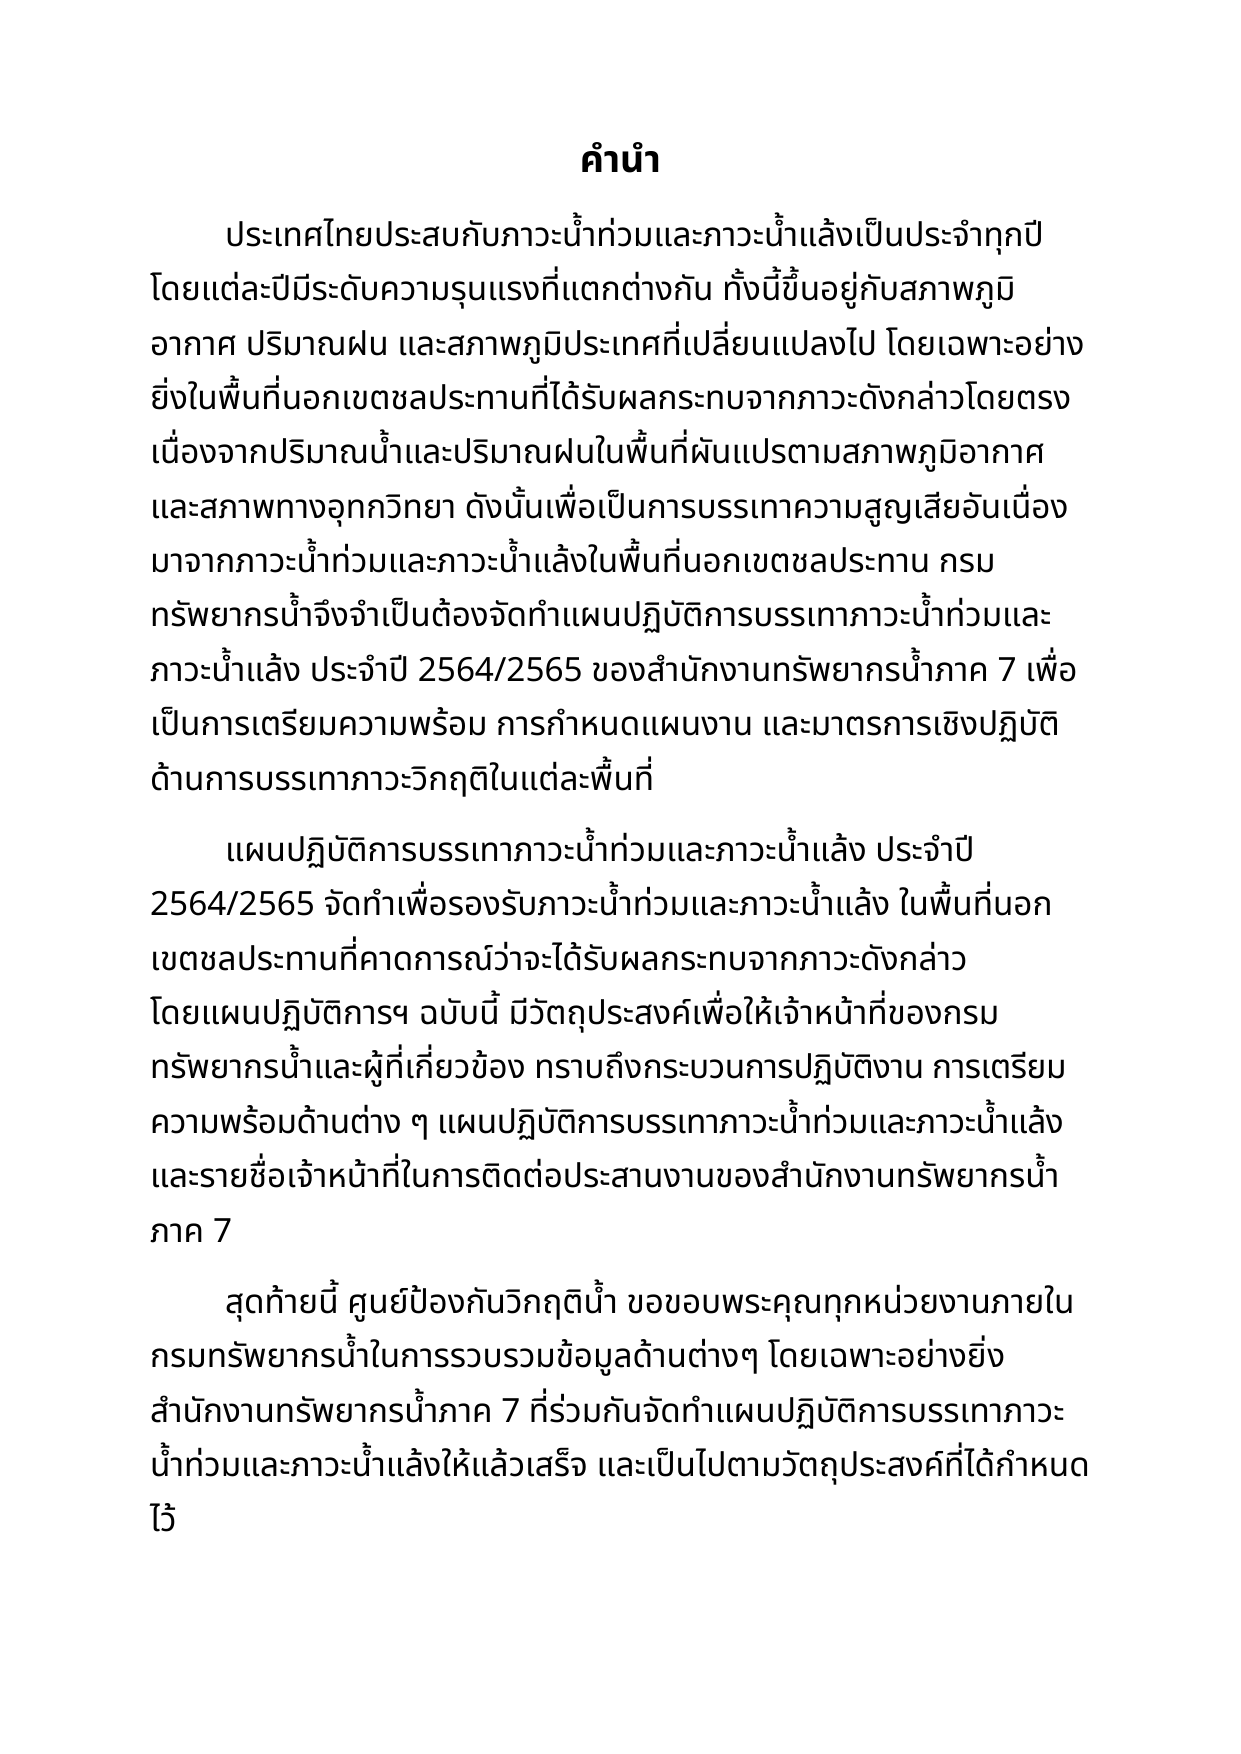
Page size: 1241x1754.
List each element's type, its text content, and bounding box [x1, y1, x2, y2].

text คำนำ [150, 133, 1090, 189]
text ประเทศไทยประสบกับภาวะน้ำท่วมและภาวะน้ำแล้งเป็นประจำทุกปี โดยแต่ละปีมีระดับความรุนแรงที่แตกต่างกัน ทั้งนี้ขึ้นอยู่กับสภาพภูมิอากาศ ปริมาณฝน และสภาพภูมิประเทศที่เปลี่ยนแปลงไป โดยเฉพาะอย่างยิ่งในพื้นที่นอกเขตชลประทานที่ได้รับผลกระทบจากภาวะดังกล่าวโดยตรง เนื่องจากปริมาณน้ำและปริมาณฝนในพื้นที่ผันแปรตามสภาพภูมิอากาศ และสภาพทางอุทกวิทยา ดังนั้นเพื่อเป็นการบรรเทาความสูญเสียอันเนื่องมาจากภาวะน้ำท่วมและภาวะน้ำแล้งในพื้นที่นอกเขตชลประทาน กรมทรัพยากรน้ำจึงจำเป็นต้องจัดทำแผนปฏิบัติการบรรเทาภาวะน้ำท่วมและภาวะน้ำแล้ง ประจำปี 2564/2565 ของสำนักงานทรัพยากรน้ำภาค 7 เพื่อเป็นการเตรียมความพร้อม การกำหนดแผนงาน และมาตรการเชิงปฏิบัติด้านการบรรเทาภาวะวิกฤติในแต่ละพื้นที่ [150, 211, 1090, 805]
text สุดท้ายนี้ ศูนย์ป้องกันวิกฤติน้ำ ขอขอบพระคุณทุกหน่วยงานภายในกรมทรัพยากรน้ำในการรวบรวมข้อมูลด้านต่างๆ โดยเฉพาะอย่างยิ่งสำนักงานทรัพยากรน้ำภาค 7 ที่ร่วมกันจัดทำแผนปฏิบัติการบรรเทาภาวะน้ำท่วมและภาวะน้ำแล้งให้แล้วเสร็จ และเป็นไปตามวัตถุประสงค์ที่ได้กำหนดไว้ [150, 1278, 1090, 1546]
text แผนปฏิบัติการบรรเทาภาวะน้ำท่วมและภาวะน้ำแล้ง ประจำปี 2564/2565 จัดทำเพื่อรองรับภาวะน้ำท่วมและภาวะน้ำแล้ง ในพื้นที่นอกเขตชลประทานที่คาดการณ์ว่าจะได้รับผลกระทบจากภาวะดังกล่าว โดยแผนปฏิบัติการฯ ฉบับนี้ มีวัตถุประสงค์เพื่อให้เจ้าหน้าที่ของกรมทรัพยากรน้ำและผู้ที่เกี่ยวข้อง ทราบถึงกระบวนการปฏิบัติงาน การเตรียมความพร้อมด้านต่าง ๆ แผนปฏิบัติการบรรเทาภาวะน้ำท่วมและภาวะน้ำแล้ง และรายชื่อเจ้าหน้าที่ในการติดต่อประสานงานของสำนักงานทรัพยากรน้ำภาค 7 [150, 826, 1090, 1257]
